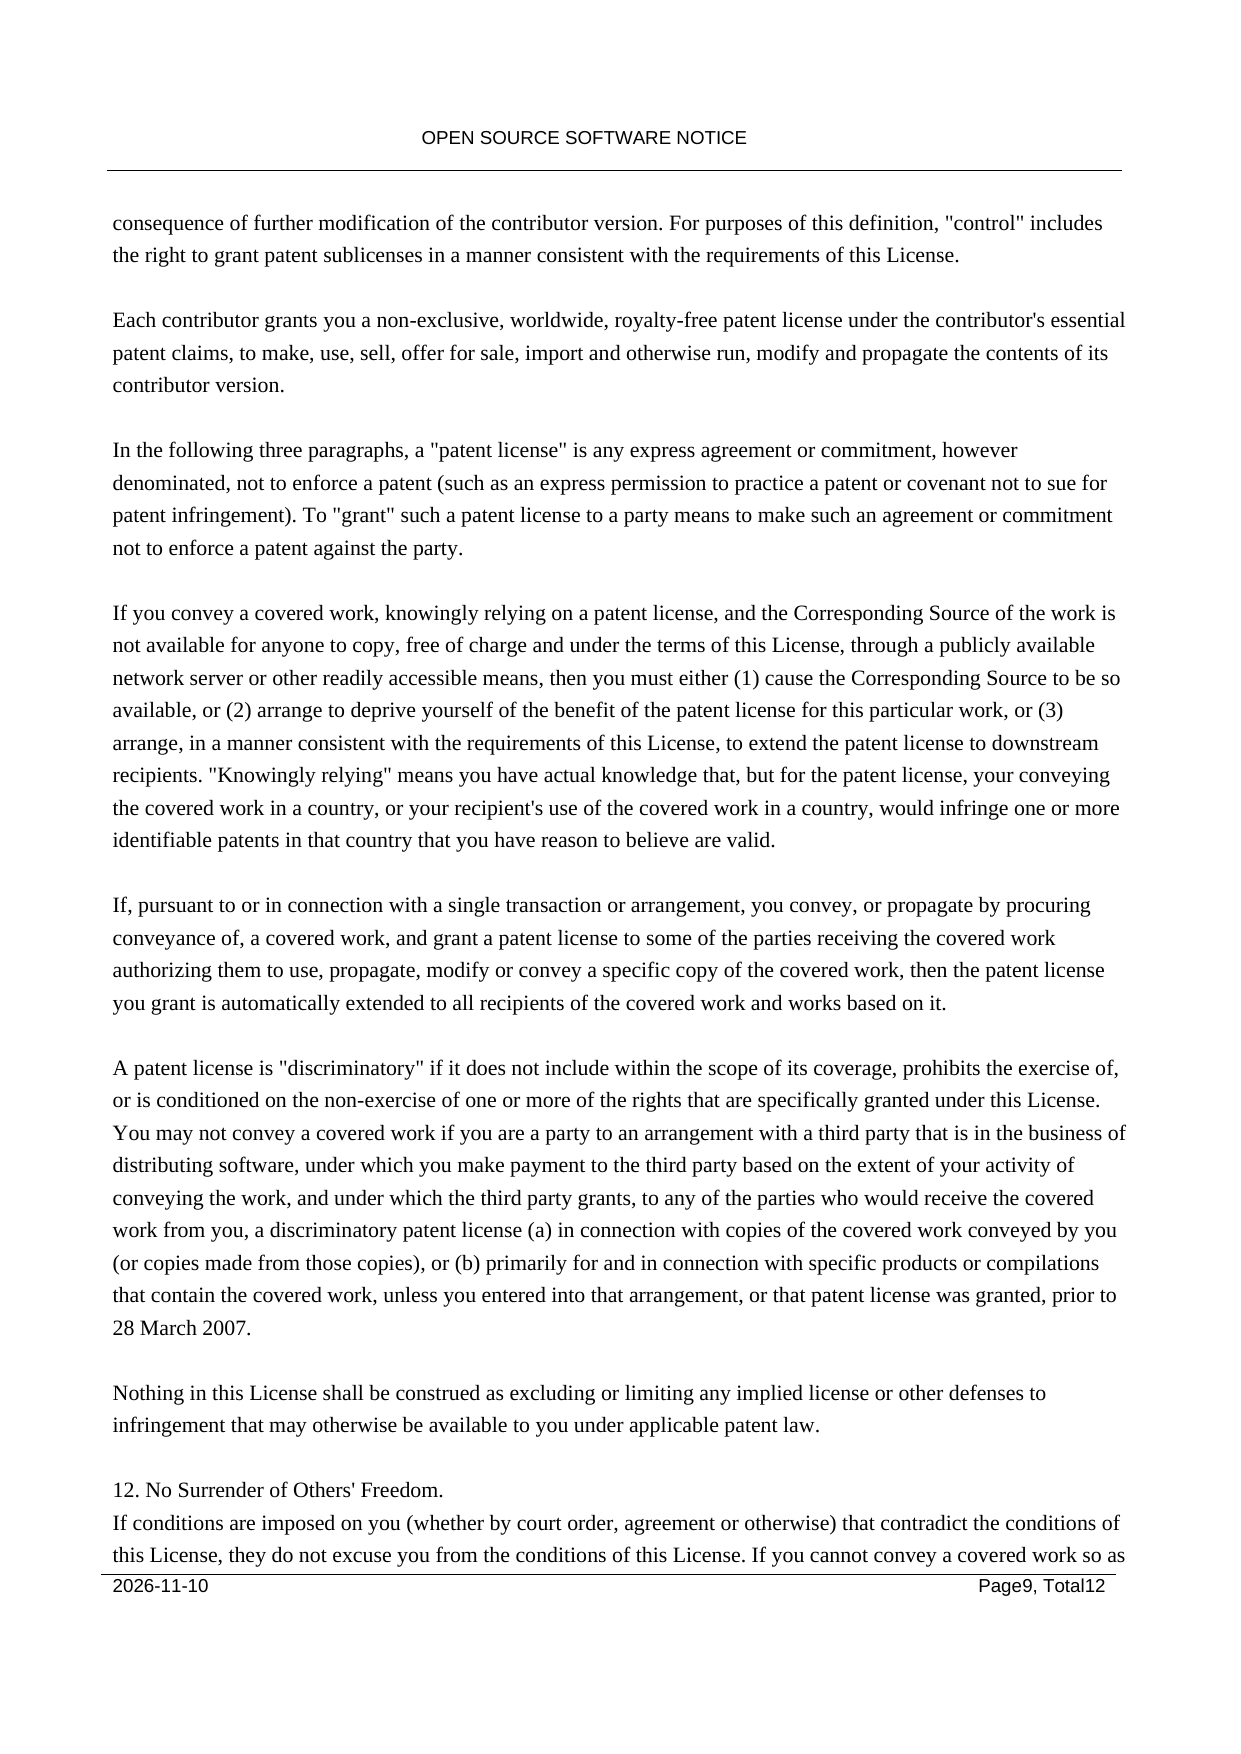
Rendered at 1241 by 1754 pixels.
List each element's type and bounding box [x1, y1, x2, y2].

text [112, 206, 1128, 1571]
